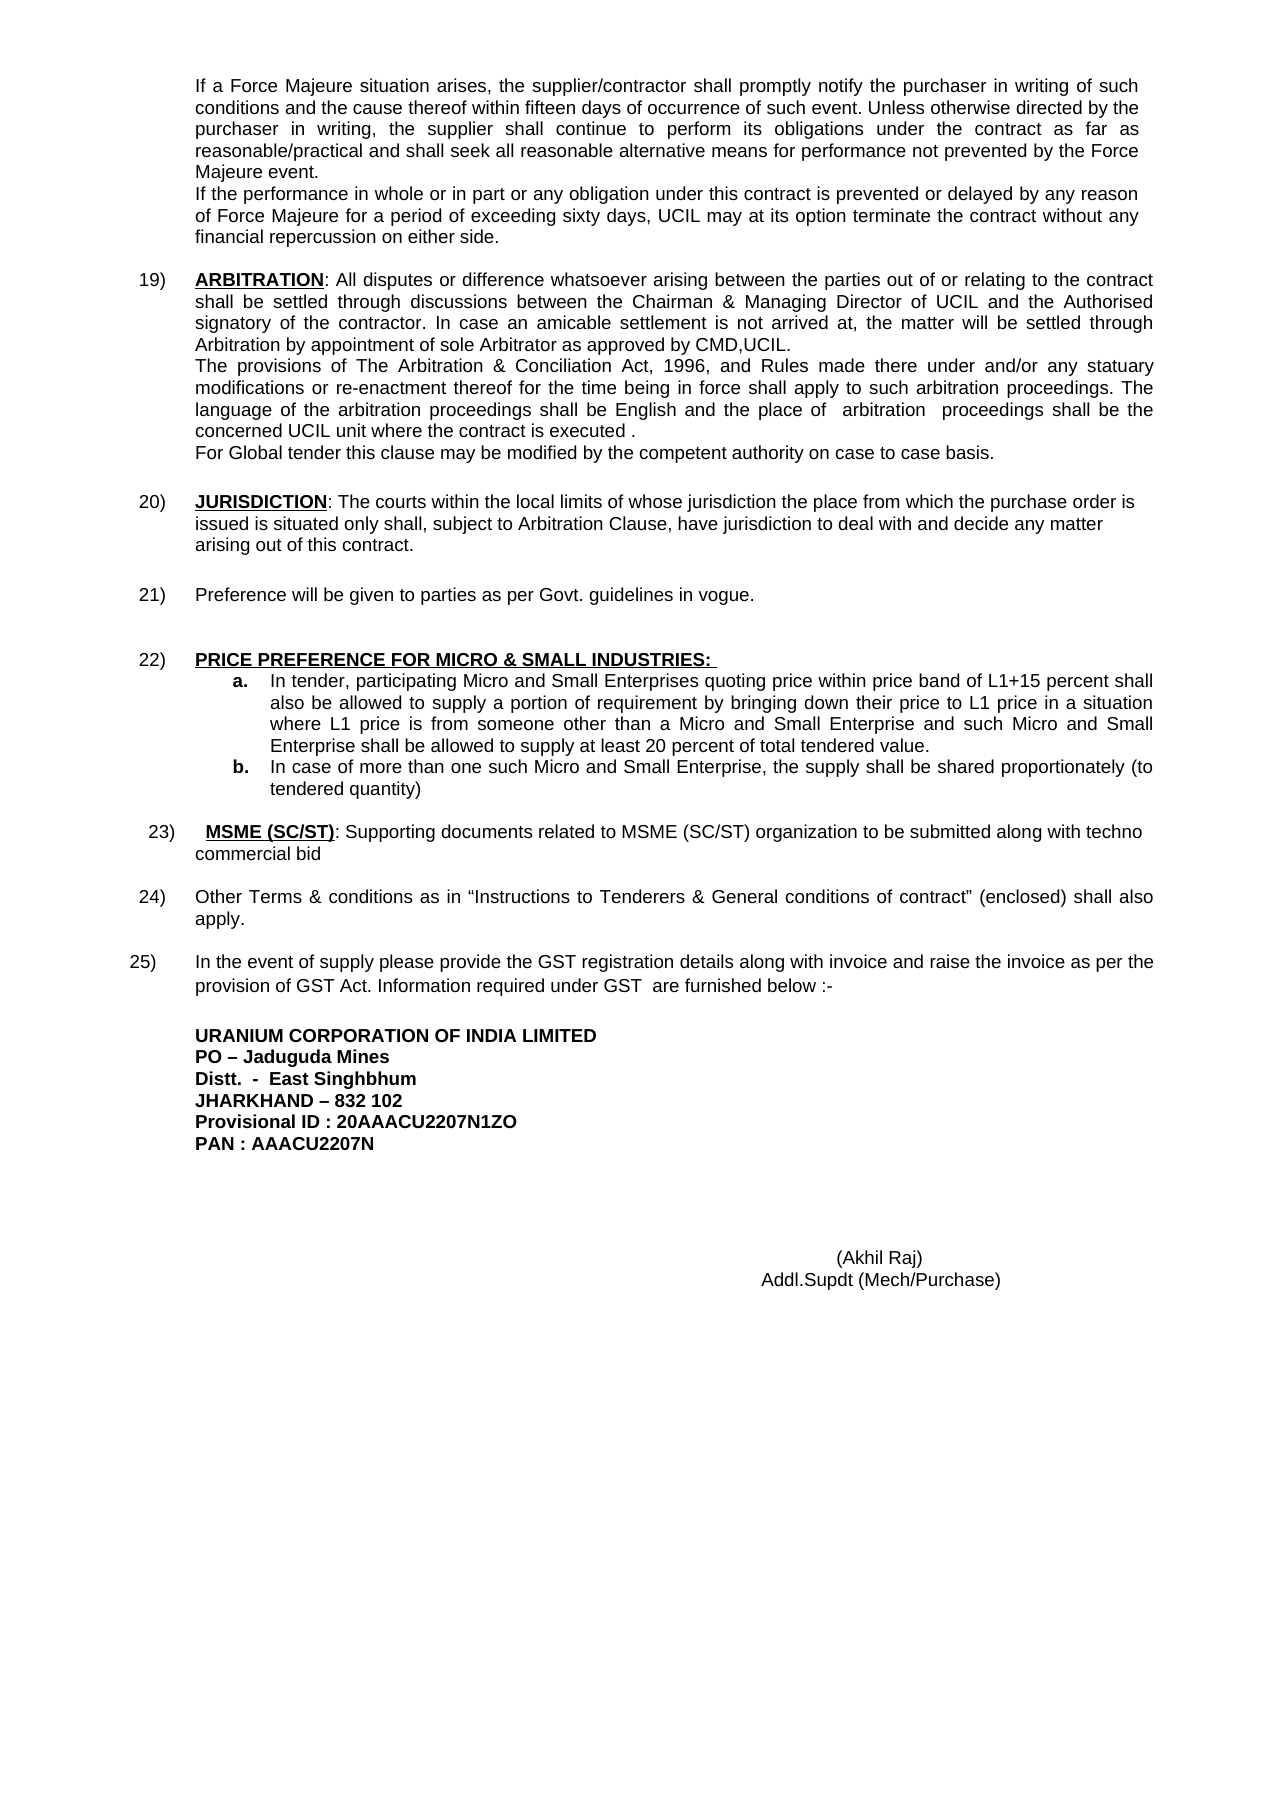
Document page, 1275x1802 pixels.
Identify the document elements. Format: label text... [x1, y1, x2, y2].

list JHARKHAND – 832 102 [195, 1089, 1155, 1111]
list Preference will be given to parties as per Govt. guidelines in vogue. [139, 584, 1155, 605]
list The provisions of The Arbitration & Conciliation Act, 1996, and Rules made there under and/or any statuary modifications or re-enactment thereof for the time being in force shall apply to such arbitration proceedings. The language of the arbitration proceedings shall be English and the place of arbitration proceedings shall be the concerned UCIL unit where the contract is executed . [195, 355, 1155, 442]
list ARBITRATION: All disputes or difference whatsoever arising between the parties out of or relating to the contract shall be settled through discussions between the Chairman & Managing Director of UCIL and the Authorised signatory of the contractor. In case an amicable settlement is not arrived at, the matter will be settled through Arbitration by appointment of sole Arbitrator as approved by CMD,UCIL. [139, 269, 1155, 355]
list PO – Jaduguda Mines [195, 1046, 1155, 1068]
list Provisional ID : 20AAACU2207N1ZO [195, 1111, 1155, 1133]
list If a Force Majeure situation arises, the supplier/contractor shall promptly notify the purchaser in writing of such conditions and the cause thereof within fifteen days of occurrence of such event. Unless otherwise directed by the purchaser in writing, the supplier shall continue to perform its obligations under the contract as far as reasonable/practical and shall seek all reasonable alternative means for performance not prevented by the Force Majeure event. [157, 75, 1140, 183]
list PAN : AAACU2207N [195, 1133, 1155, 1154]
list (Akhil Raj) [195, 1247, 1155, 1268]
list In the event of supply please provide the GST registration details along with invoice and raise the invoice as per the provision of GST Act. Information required under GST are furnished below :- [129, 950, 1155, 997]
list For Global tender this clause may be modified by the competent authority on case to case basis. [195, 442, 1155, 463]
list URANIUM CORPORATION OF INDIA LIMITED [195, 1025, 1155, 1046]
list In tender, participating Micro and Small Enterprises quoting price within price band of L1+15 percent shall also be allowed to supply a portion of requirement by bringing down their price to L1 price in a situation where L1 price is from someone other than a Micro and Small Enterprise and such Micro and Small Enterprise shall be allowed to supply at least 20 percent of total tendered value. [232, 670, 1155, 756]
list MSME (SC/ST): Supporting documents related to MSME (SC/ST) organization to be submitted along with techno commercial bid [148, 821, 1155, 864]
list Addl.Supdt (Mech/Purchase) [195, 1268, 1155, 1290]
list If the performance in whole or in part or any obligation under this contract is prevented or delayed by any reason of Force Majeure for a period of exceeding sixty days, UCIL may at its option terminate the contract without any financial repercussion on either side. [157, 183, 1140, 247]
list Other Terms & conditions as in “Instructions to Tenderers & General conditions of contract” (enclosed) shall also apply. [139, 886, 1155, 929]
list In case of more than one such Micro and Small Enterprise, the supply shall be shared proportionately (to tendered quantity) [232, 756, 1155, 799]
list PRICE PREFERENCE FOR MICRO & SMALL INDUSTRIES: [139, 648, 1155, 670]
list JURISDICTION: The courts within the local limits of whose jurisdiction the place from which the purchase order is issued is situated only shall, subject to Arbitration Clause, have jurisdiction to deal with and decide any matter arising out of this contract. [139, 491, 1155, 556]
list Distt. - East Singhbhum [195, 1068, 1155, 1089]
